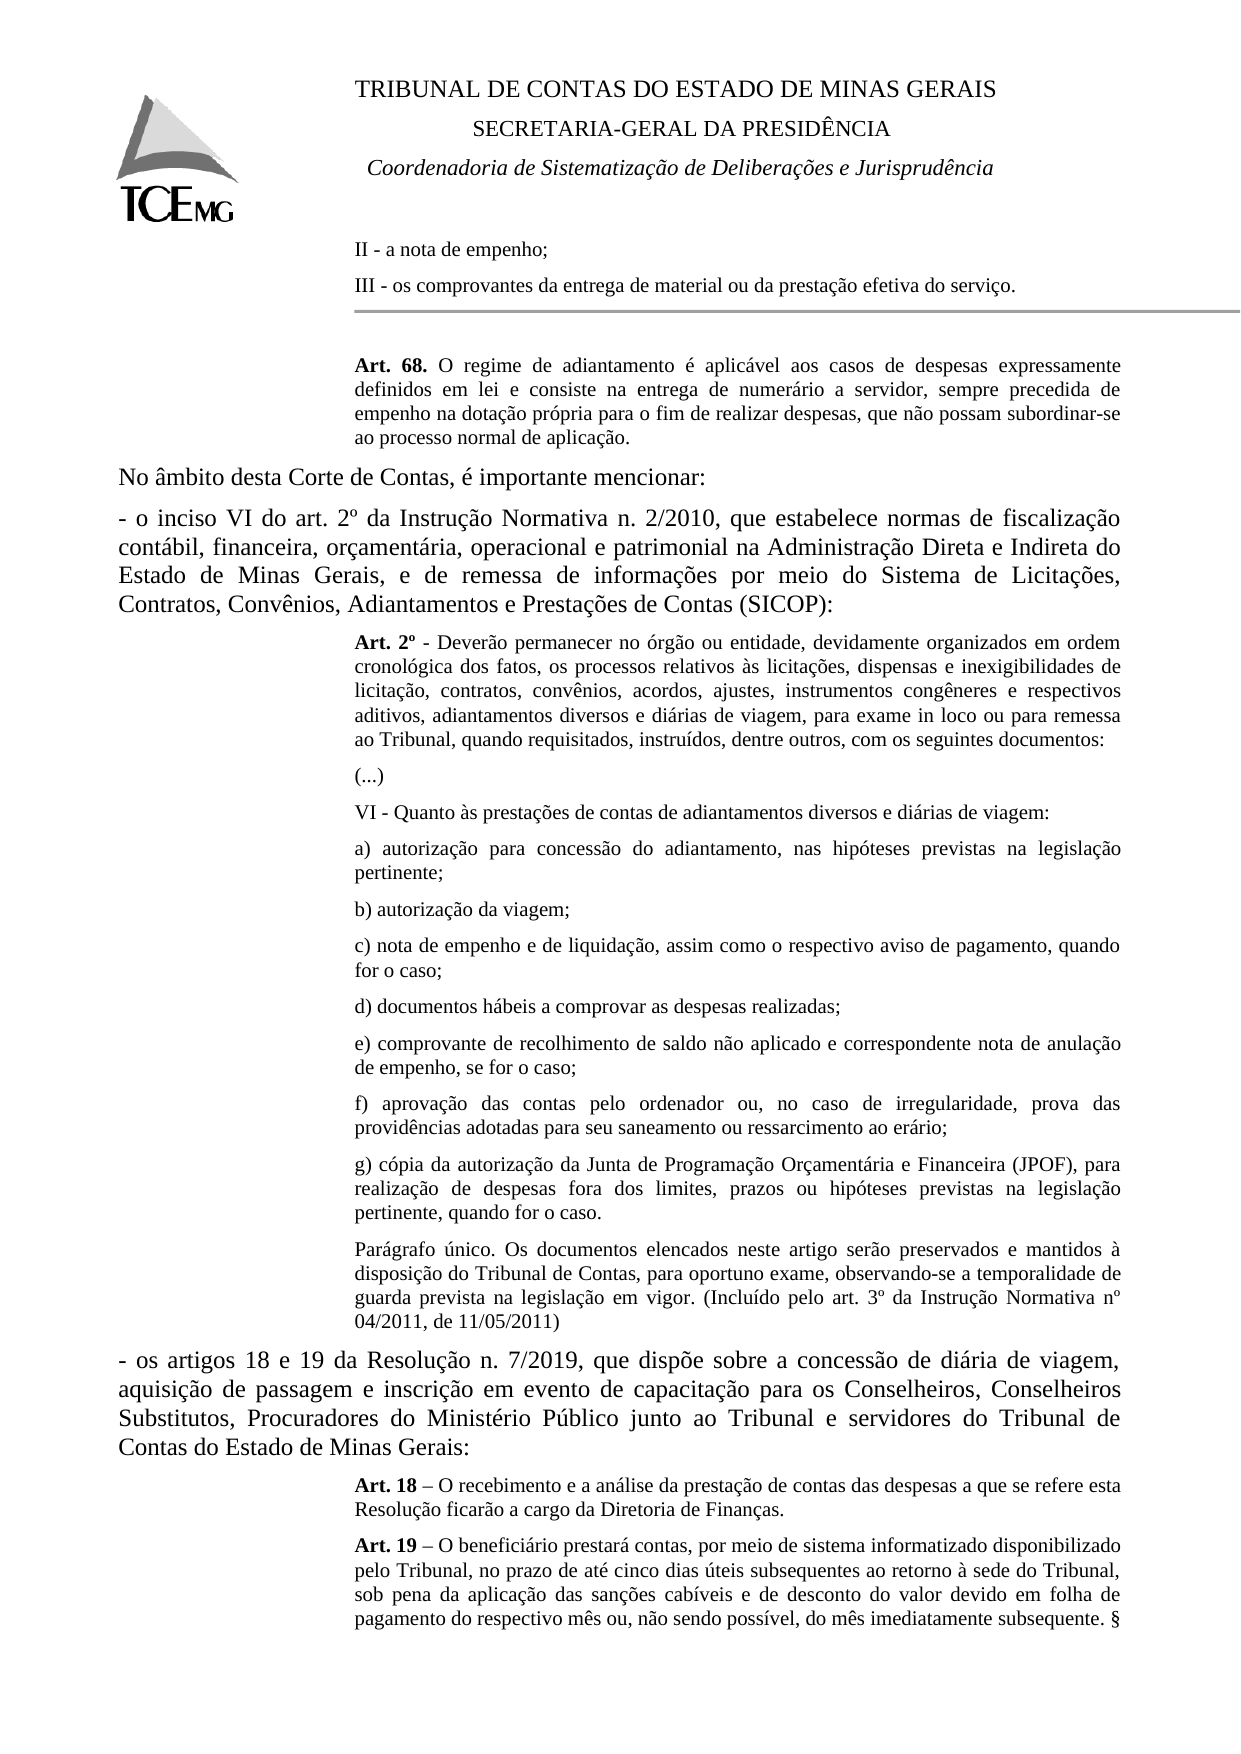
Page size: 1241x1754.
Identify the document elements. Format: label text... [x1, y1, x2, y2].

list Art. 18 – O recebimento e a análise da prestação de contas das despesas a que se refere esta Resolução ficarão a cargo da Diretoria de Finanças. [354, 1473, 1122, 1521]
list b) autorização da viagem; [354, 897, 1122, 921]
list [354, 1533, 1122, 1630]
list III - os comprovantes da entrega de material ou da prestação efetiva do serviço. [354, 273, 1122, 297]
list Art. 68. O regime de adiantamento é aplicável aos casos de despesas expressamente definidos em lei e consiste na entrega de numerário a servidor, sempre precedida de empenho na dotação própria para o fim de realizar despesas, que não possam subordinar-se ao processo normal de aplicação. [354, 353, 1122, 449]
text No âmbito desta Corte de Contas, é importante mencionar: [118, 462, 1122, 490]
picture [92, 73, 262, 243]
list VI - Quanto às prestações de contas de adiantamentos diversos e diárias de viagem: [354, 800, 1122, 824]
list e) comprovante de recolhimento de saldo não aplicado e correspondente nota de anulação de empenho, se for o caso; [354, 1031, 1122, 1079]
list f) aprovação das contas pelo ordenador ou, no caso de irregularidade, prova das providências adotadas para seu saneamento ou ressarcimento ao erário; [354, 1091, 1122, 1139]
text - o inciso VI do art. 2º da Instrução Normativa n. 2/2010, que estabelece normas de fiscalização contábil, financeira, orçamentária, operacional e patrimonial na Administração Direta e Indireta do Estado de Minas Gerais, e de remessa de informações por meio do Sistema de Licitações, Contratos, Convênios, Adiantamentos e Prestações de Contas (SICOP): [118, 503, 1122, 618]
list Parágrafo único. Os documentos elencados neste artigo serão preservados e mantidos à disposição do Tribunal de Contas, para oportuno exame, observando-se a temporalidade de guarda prevista na legislação em vigor. (Incluído pelo art. 3º da Instrução Normativa nº 04/2011, de 11/05/2011) [354, 1237, 1122, 1333]
list Art. 2º - Deverão permanecer no órgão ou entidade, devidamente organizados em ordem cronológica dos fatos, os processos relativos às licitações, dispensas e inexigibilidades de licitação, contratos, convênios, acordos, ajustes, instrumentos congêneres e respectivos aditivos, adiantamentos diversos e diárias de viagem, para exame in loco ou para remessa ao Tribunal, quando requisitados, instruídos, dentre outros, com os seguintes documentos: [354, 630, 1122, 751]
list d) documentos hábeis a comprovar as despesas realizadas; [354, 994, 1122, 1018]
list c) nota de empenho e de liquidação, assim como o respectivo aviso de pagamento, quando for o caso; [354, 933, 1122, 982]
list (...) [354, 763, 1122, 787]
list II - a nota de empenho; [354, 237, 1122, 261]
list a) autorização para concessão do adiantamento, nas hipóteses previstas na legislação pertinente; [354, 836, 1122, 884]
list g) cópia da autorização da Junta de Programação Orçamentária e Financeira (JPOF), para realização de despesas fora dos limites, prazos ou hipóteses previstas na legislação pertinente, quando for o caso. [354, 1152, 1122, 1224]
text - os artigos 18 e 19 da Resolução n. 7/2019, que dispõe sobre a concessão de diária de viagem, aquisição de passagem e inscrição em evento de capacitação para os Conselheiros, Conselheiros Substitutos, Procuradores do Ministério Público junto ao Tribunal e servidores do Tribunal de Contas do Estado de Minas Gerais: [118, 1345, 1122, 1460]
